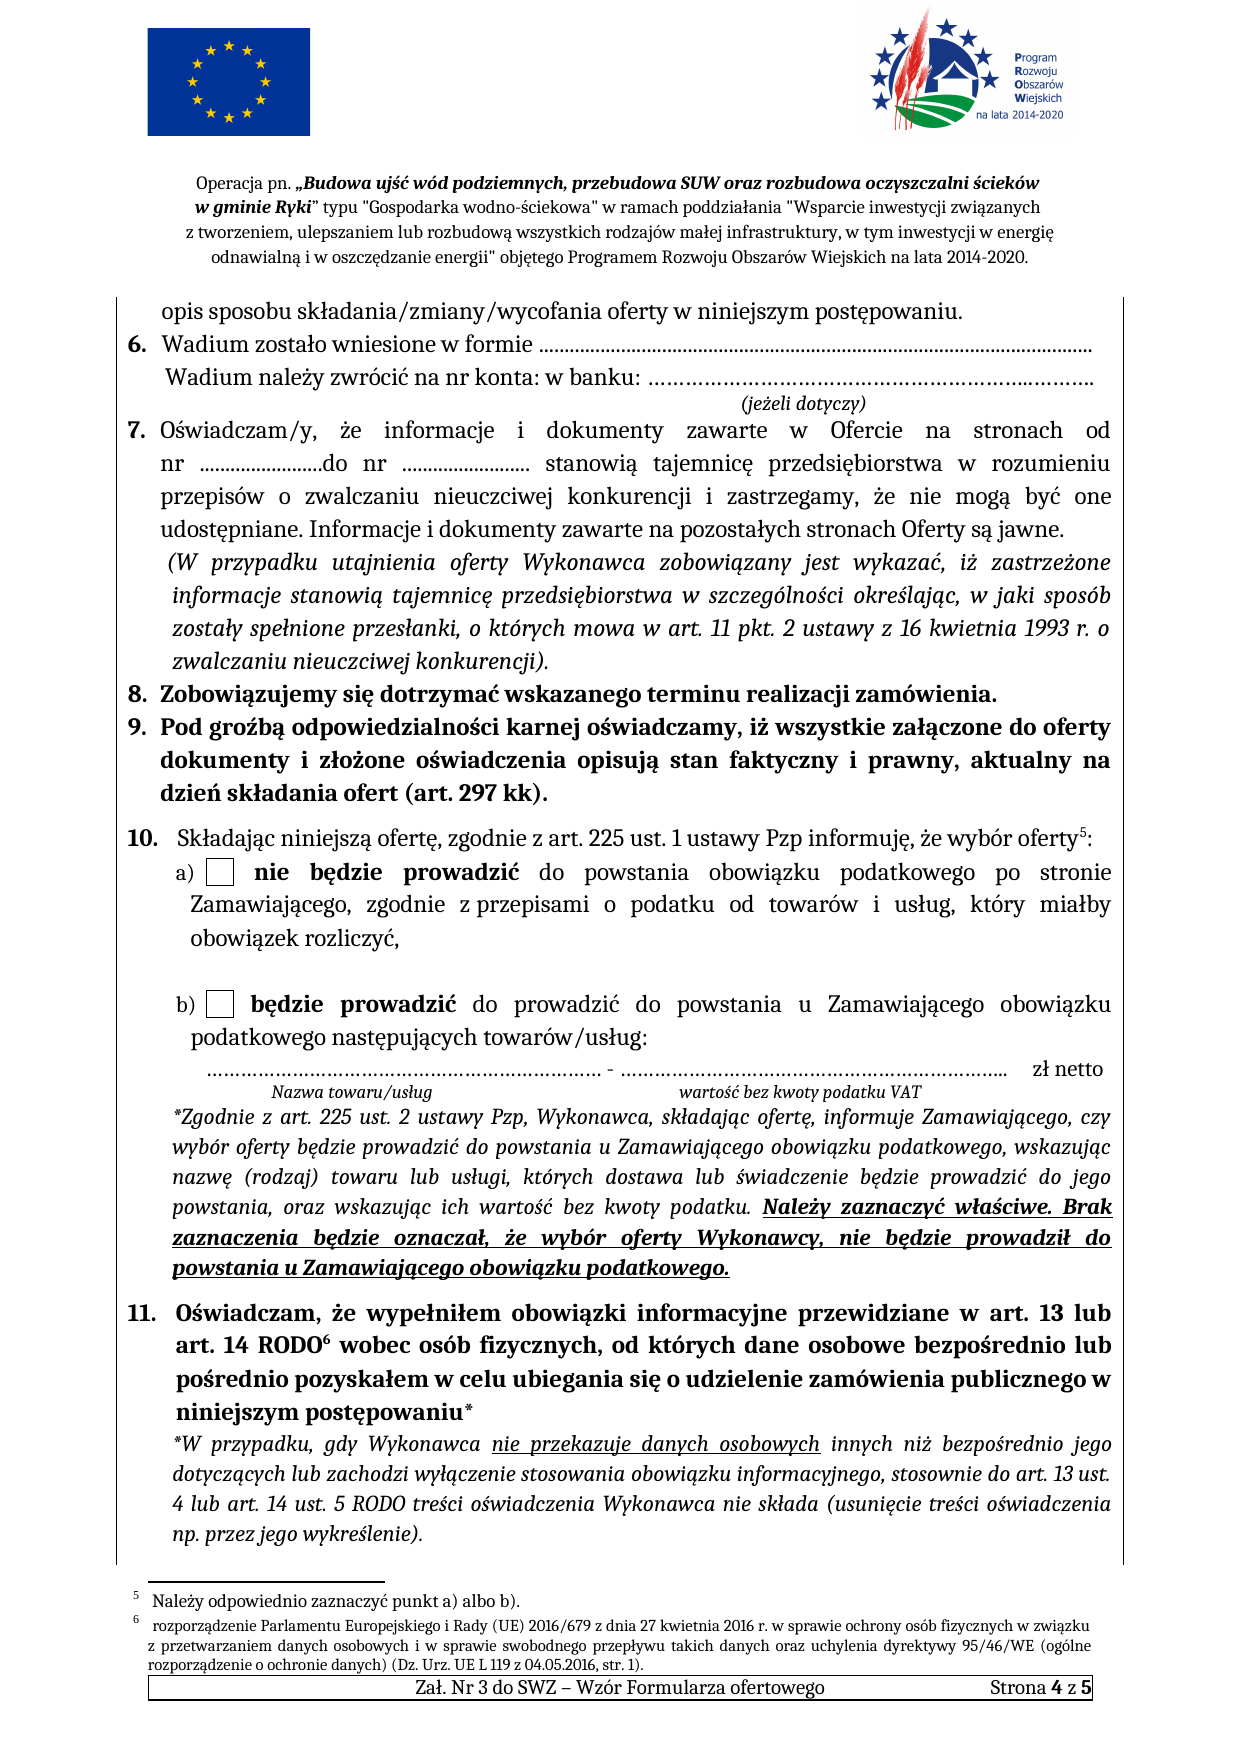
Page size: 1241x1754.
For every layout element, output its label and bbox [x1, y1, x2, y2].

picture [861, 0, 1076, 140]
table_cell [117, 297, 1123, 1565]
picture [147, 28, 311, 136]
